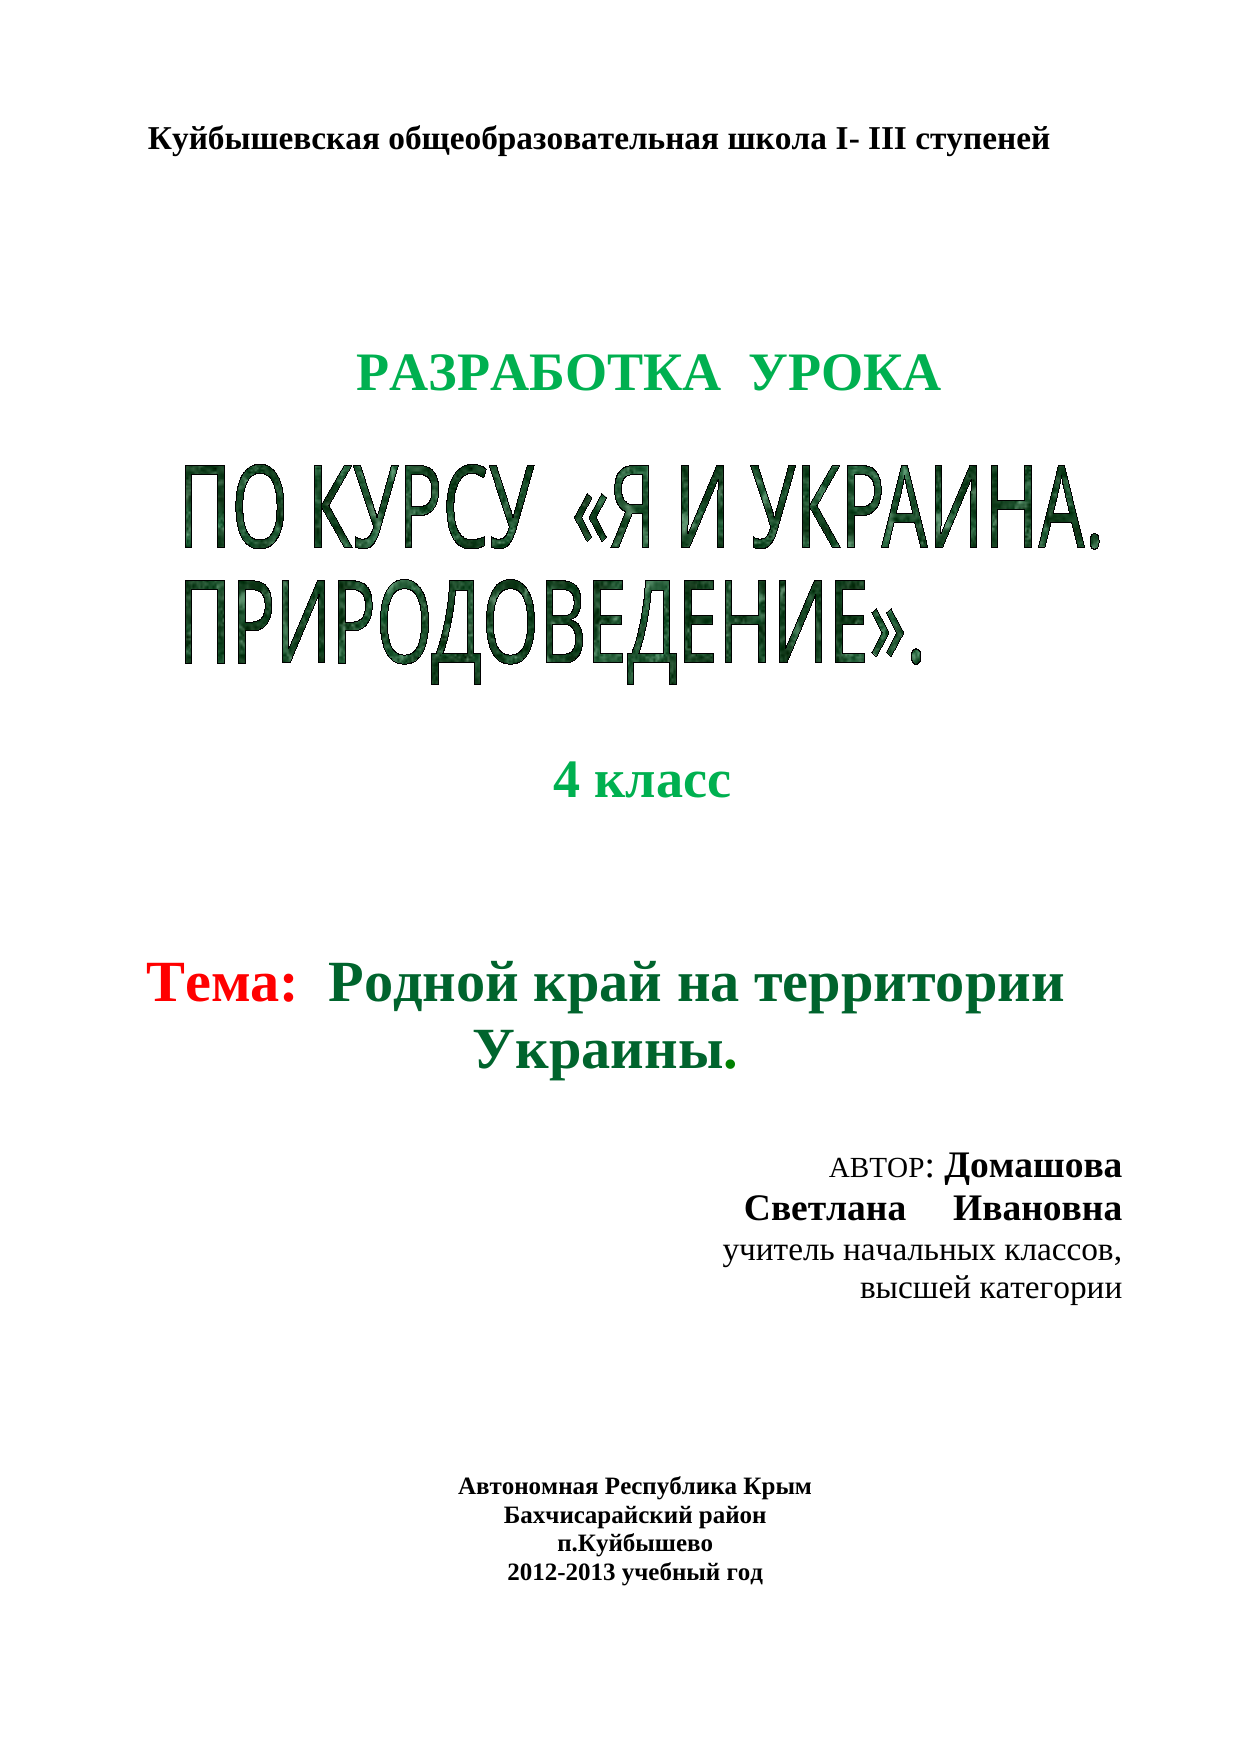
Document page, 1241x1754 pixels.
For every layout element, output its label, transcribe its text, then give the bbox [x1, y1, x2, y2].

picture [836, 581, 864, 662]
picture [611, 465, 648, 547]
picture [486, 579, 535, 664]
picture [354, 466, 398, 548]
picture [1091, 533, 1100, 549]
picture [322, 465, 352, 547]
picture [406, 465, 438, 547]
text учитель начальных классов, [148, 1229, 1122, 1267]
picture [594, 581, 622, 662]
text 2012-2013 учебный год [148, 1557, 1122, 1586]
picture [992, 466, 1031, 547]
picture [575, 494, 592, 541]
picture [283, 581, 324, 662]
picture [339, 581, 373, 663]
picture [239, 580, 272, 663]
picture [685, 581, 713, 662]
picture [447, 464, 487, 548]
text Куйбышевская общеобразовательная школа I- III ступеней [148, 118, 1122, 156]
text Светлана Ивановна [148, 1186, 1122, 1229]
picture [682, 466, 723, 547]
picture [726, 581, 765, 662]
picture [235, 465, 284, 548]
picture [936, 466, 976, 547]
picture [380, 579, 429, 664]
picture [315, 466, 321, 547]
picture [1038, 466, 1085, 547]
picture [589, 493, 606, 541]
picture [872, 609, 889, 656]
picture [186, 466, 224, 547]
picture [803, 466, 809, 547]
picture [547, 581, 583, 662]
text Тема: Родной край на территории Украины. [89, 947, 1122, 1081]
picture [810, 465, 840, 547]
picture [751, 466, 795, 548]
text АВТОР: Домашова [148, 1143, 1122, 1186]
text высшей категории [148, 1267, 1122, 1306]
text п.Куйбышево [148, 1528, 1122, 1557]
picture [628, 581, 676, 684]
picture [912, 650, 920, 664]
text РАЗРАБОТКА УРОКА [148, 340, 1122, 402]
text Автономная Республика Крым [148, 1471, 1122, 1500]
picture [886, 608, 904, 656]
picture [490, 466, 533, 548]
picture [780, 581, 821, 662]
text Бахчисарайский район [148, 1500, 1122, 1528]
picture [848, 466, 882, 547]
picture [432, 581, 480, 684]
picture [881, 466, 928, 547]
picture [186, 581, 224, 663]
text 4 класс [89, 747, 1122, 809]
